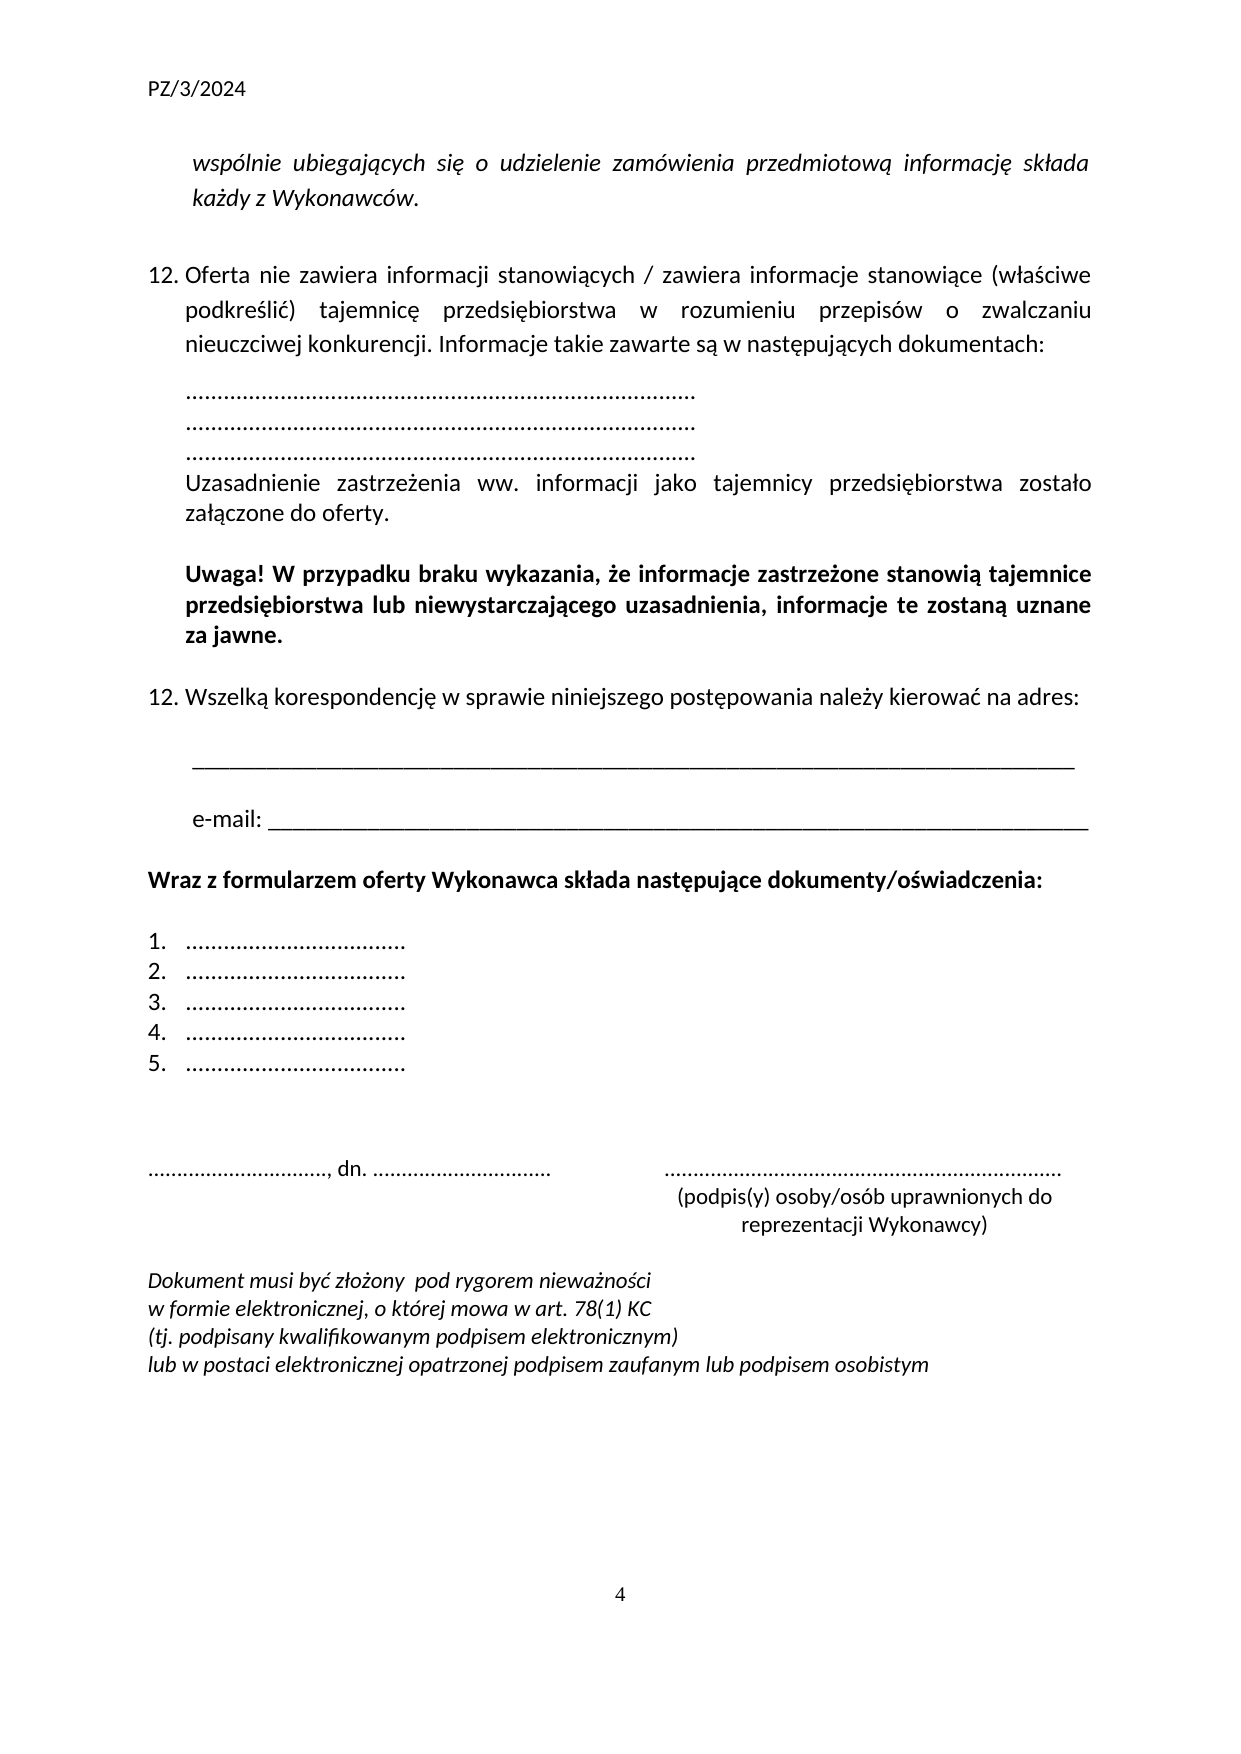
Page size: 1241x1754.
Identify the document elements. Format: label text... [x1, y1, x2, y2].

list Oferta nie zawiera informacji stanowiących / zawiera informacje stanowiące (właściwe podkreślić) tajemnicę przedsiębiorstwa w rozumieniu przepisów o zwalczaniu nieuczciwej konkurencji. Informacje takie zawarte są w następujących dokumentach: [148, 259, 1093, 359]
text ................................................................................. [185, 376, 1093, 406]
text Uzasadnienie zastrzeżenia ww. informacji jako tajemnicy przedsiębiorstwa zostało załączone do oferty. [185, 467, 1093, 528]
text ..............................., dn. ............................... ..................................................................... [148, 1154, 1093, 1182]
text ................................................................................. [185, 406, 1093, 437]
text Dokument musi być złożony pod rygorem nieważności w formie elektronicznej, o której mowa w art. 78(1) KC (tj. podpisany kwalifikowanym podpisem elektronicznym) lub w postaci elektronicznej opatrzonej podpisem zaufanym lub podpisem osobistym [148, 1266, 1093, 1378]
text 12. Wszelką korespondencję w sprawie niniejszego postępowania należy kierować na adres: [148, 681, 1093, 711]
text Uwaga! W przypadku braku wykazania, że informacje zastrzeżone stanowią tajemnice przedsiębiorstwa lub niewystarczającego uzasadnienia, informacje te zostaną uznane za jawne. [185, 559, 1093, 650]
list ................................... [148, 1047, 1093, 1077]
list ................................... [148, 1016, 1093, 1047]
list ................................... [148, 986, 1093, 1016]
text e-mail: __________________________________________________________________ [192, 803, 1093, 833]
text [192, 148, 1093, 213]
text ................................................................................. [185, 437, 1093, 467]
text Wraz z formularzem oferty Wykonawca składa następujące dokumenty/oświadczenia: [148, 864, 1093, 894]
list ................................... [148, 925, 1093, 955]
text _______________________________________________________________________ [192, 742, 1093, 803]
list ................................... [148, 955, 1093, 986]
text (podpis(y) osoby/osób uprawnionych do reprezentacji Wykonawcy) [637, 1182, 1093, 1238]
